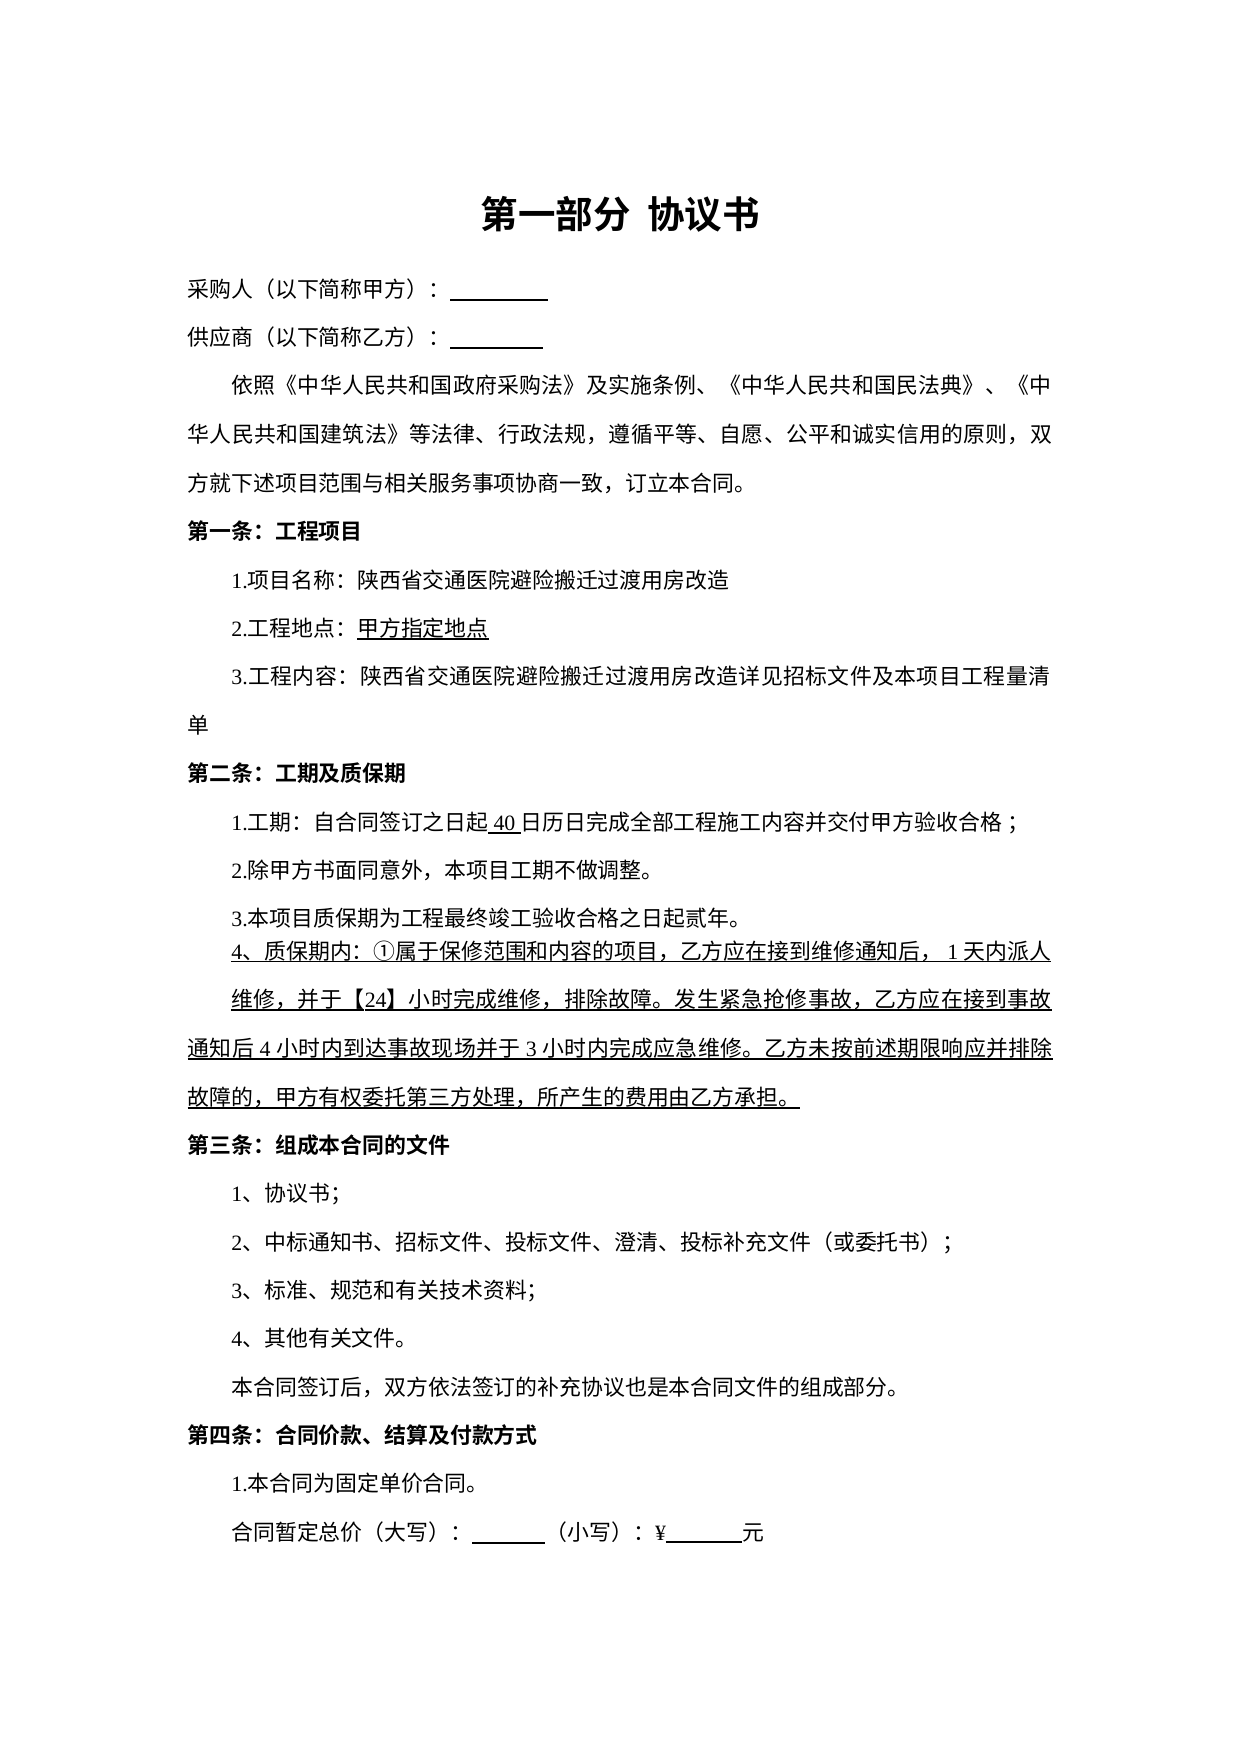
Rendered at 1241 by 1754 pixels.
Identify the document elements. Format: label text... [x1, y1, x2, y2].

text 第三条：组成本合同的文件 [187, 1128, 1053, 1160]
list 2.工程地点：甲方指定地点 [187, 611, 1053, 643]
text 维修，并于【24】小时完成维修，排除故障。发生紧急抢修事故，乙方应在接到事故通知后 4 小时内到达事故现场并于 3 小时内完成应急维修。乙方未按前述期限响应并排除故障的，甲方有权委托第三方处理，所产生的费用由乙方承担。 [187, 1059, 1053, 1112]
text 1.本合同为固定单价合同。 [187, 1466, 1053, 1498]
text 采购人（以下简称甲方）： [187, 271, 1053, 304]
text 第一部分 协议书 [187, 179, 1053, 244]
text 4、其他有关文件。 [187, 1321, 1053, 1353]
text 1、协议书； [187, 1176, 1053, 1208]
text 第四条：合同价款、结算及付款方式 [187, 1418, 1053, 1450]
text 1.工期：自合同签订之日起 40 日历日完成全部工程施工内容并交付甲方验收合格 ； [187, 804, 1053, 837]
text 依照《中华人民共和国政府采购法》及实施条例、《中华人民共和国民法典》、《中华人民共和国建筑法》等法律、行政法规，遵循平等、自愿、公平和诚实信用的原则，双方就下述项目范围与相关服务事项协商一致，订立本合同。 [187, 368, 1053, 498]
list 1.项目名称：陕西省交通医院避险搬迁过渡用房改造 [187, 562, 1053, 595]
text 3.工程内容：陕西省交通医院避险搬迁过渡用房改造详见招标文件及本项目工程量清单 [187, 659, 1053, 740]
text 第一条：工程项目 [187, 514, 1053, 546]
text 供应商（以下简称乙方）： [187, 320, 1053, 352]
text 3.本项目质保期为工程最终竣工验收合格之日起贰年。 [187, 901, 1053, 933]
text 2.除甲方书面同意外，本项目工期不做调整。 [187, 853, 1053, 885]
text 3、标准、规范和有关技术资料； [187, 1273, 1053, 1305]
text 合同暂定总价（大写）： （小写）：¥ 元 [187, 1514, 1053, 1547]
text 第二条：工期及质保期 [187, 756, 1053, 788]
text 本合同签订后，双方依法签订的补充协议也是本合同文件的组成部分。 [187, 1369, 1053, 1402]
text 维修，并于【24】小时完成维修，排除故障。发生紧急抢修事故，乙方应在接到事故通知后 4 小时内到达事故现场并于 3 小时内完成应急维修。乙方未按前述期限响应并排除故障的，甲方有权委托第三方处理，所产生的费用由乙方承担。 [187, 982, 1053, 1058]
text 2、中标通知书、招标文件、投标文件、澄清、投标补充文件（或委托书）； [187, 1224, 1053, 1257]
text 4、质保期内：①属于保修范围和内容的项目，乙方应在接到维修通知后， 1 天内派人 [187, 933, 1053, 966]
